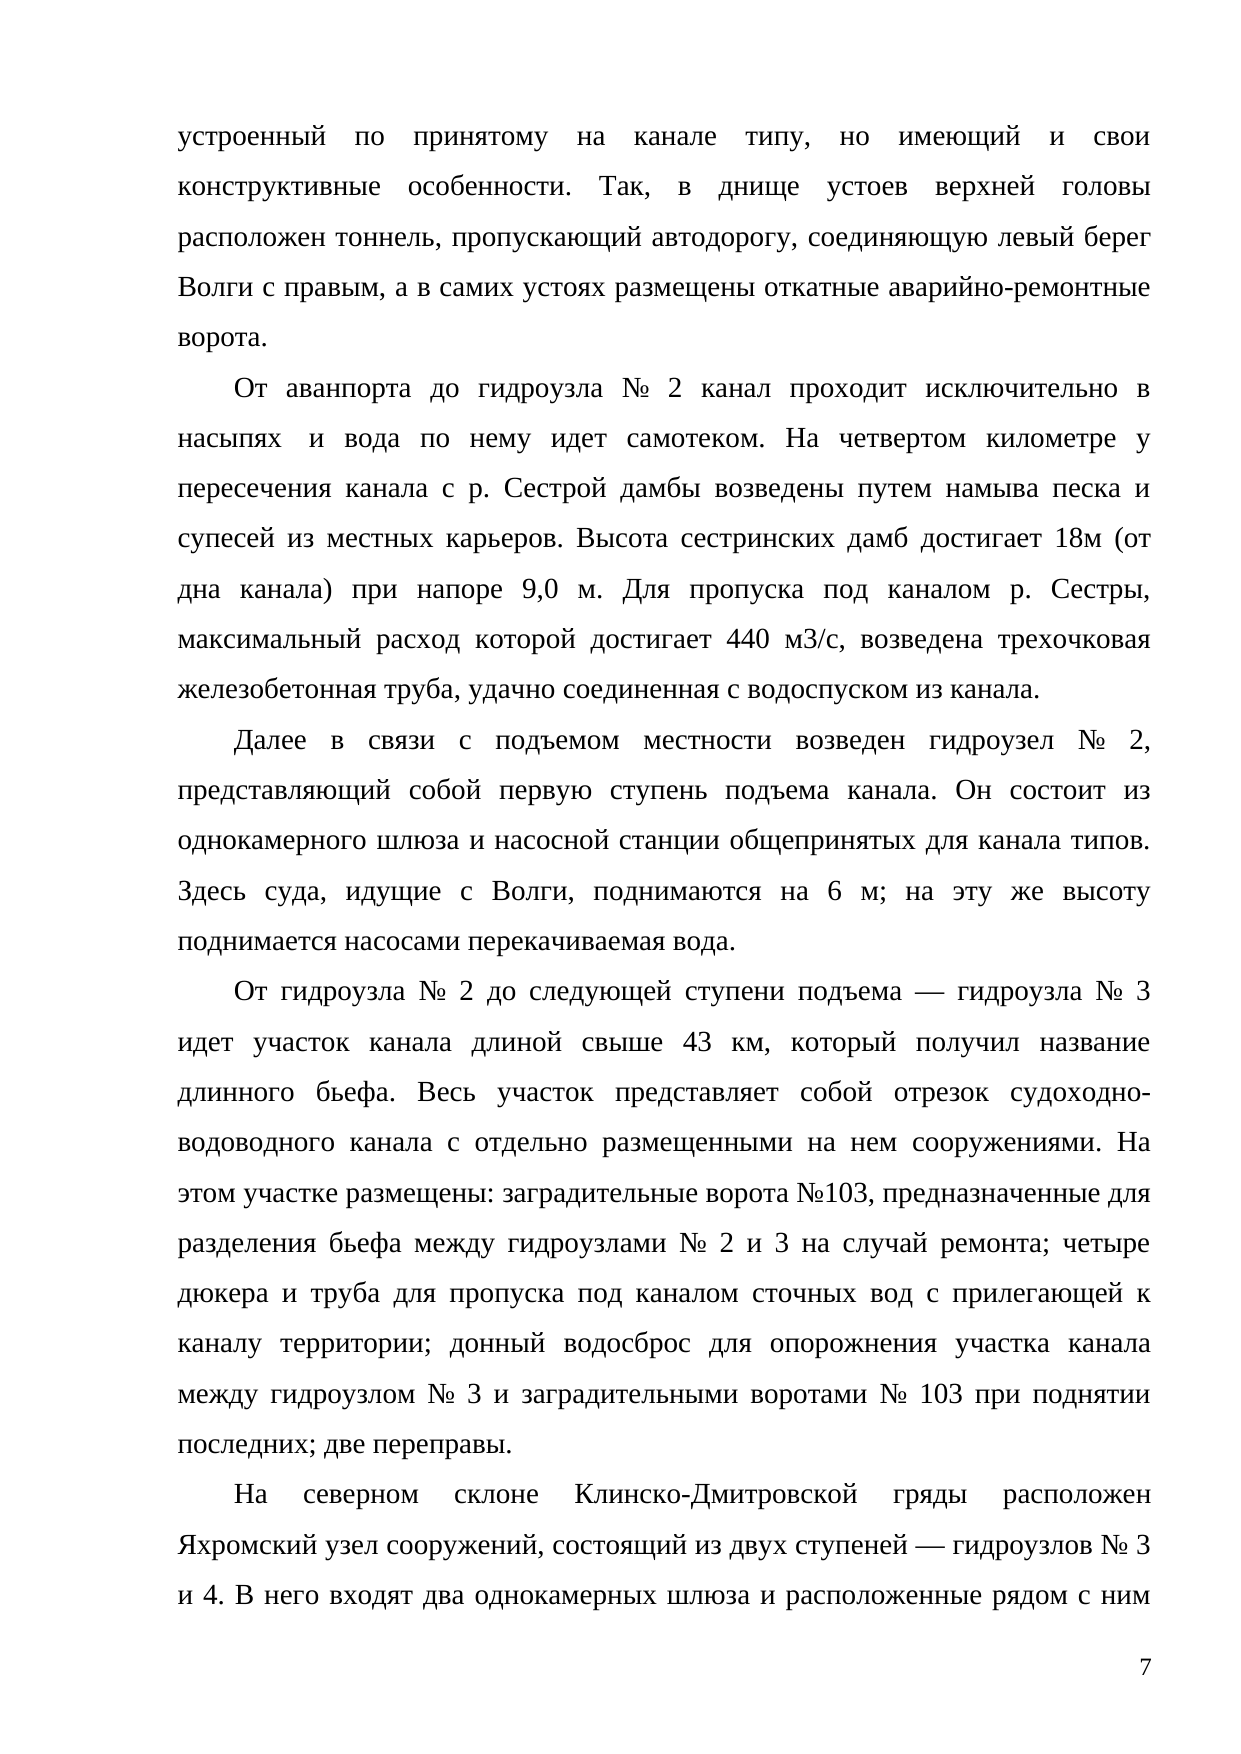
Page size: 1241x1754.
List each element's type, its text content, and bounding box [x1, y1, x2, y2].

text От аванпорта до гидроузла № 2 канал проходит исключительно в насыпях и вода по нему идет самотеком. На четвертом километре у пересечения канала с р. Сестрой дамбы возведены путем намыва песка и супесей из местных карьеров. Высота сестринских дамб достигает 18м (от дна канала) при напоре . Для пропуска под каналом р. Сестры, максимальный расход которой достигает 440 м3/с, возведена трехочковая железобетонная труба, удачно соединенная с водоспуском из канала. [177, 370, 1152, 705]
text От гидроузла № 2 до следующей ступени подъема — гидроузла № 3 идет участок канала длиной свыше , который получил название длинного бьефа. Весь участок представляет собой отрезок судоходно-водоводного канала с отдельно размещенными на нем сооружениями. На этом участке размещены: заградительные ворота №103, предназначенные для разделения бьефа между гидроузлами № 2 и 3 на случай ремонта; четыре дюкера и труба для пропуска под каналом сточных вод с прилегающей к каналу территории; донный водосброс для опорожнения участка канала между гидроузлом № 3 и заградительными воротами № 103 при поднятии последних; две переправы. [177, 973, 1152, 1460]
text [177, 1477, 1152, 1611]
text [177, 118, 1152, 353]
text Далее в связи с подъемом местности возведен гидроузел № 2, представляющий собой первую ступень подъема канала. Он состоит из однокамерного шлюза и насосной станции общепринятых для канала типов. Здесь суда, идущие с Волги, поднимаются на ; на эту же высоту поднимается насосами перекачиваемая вода. [177, 722, 1152, 957]
